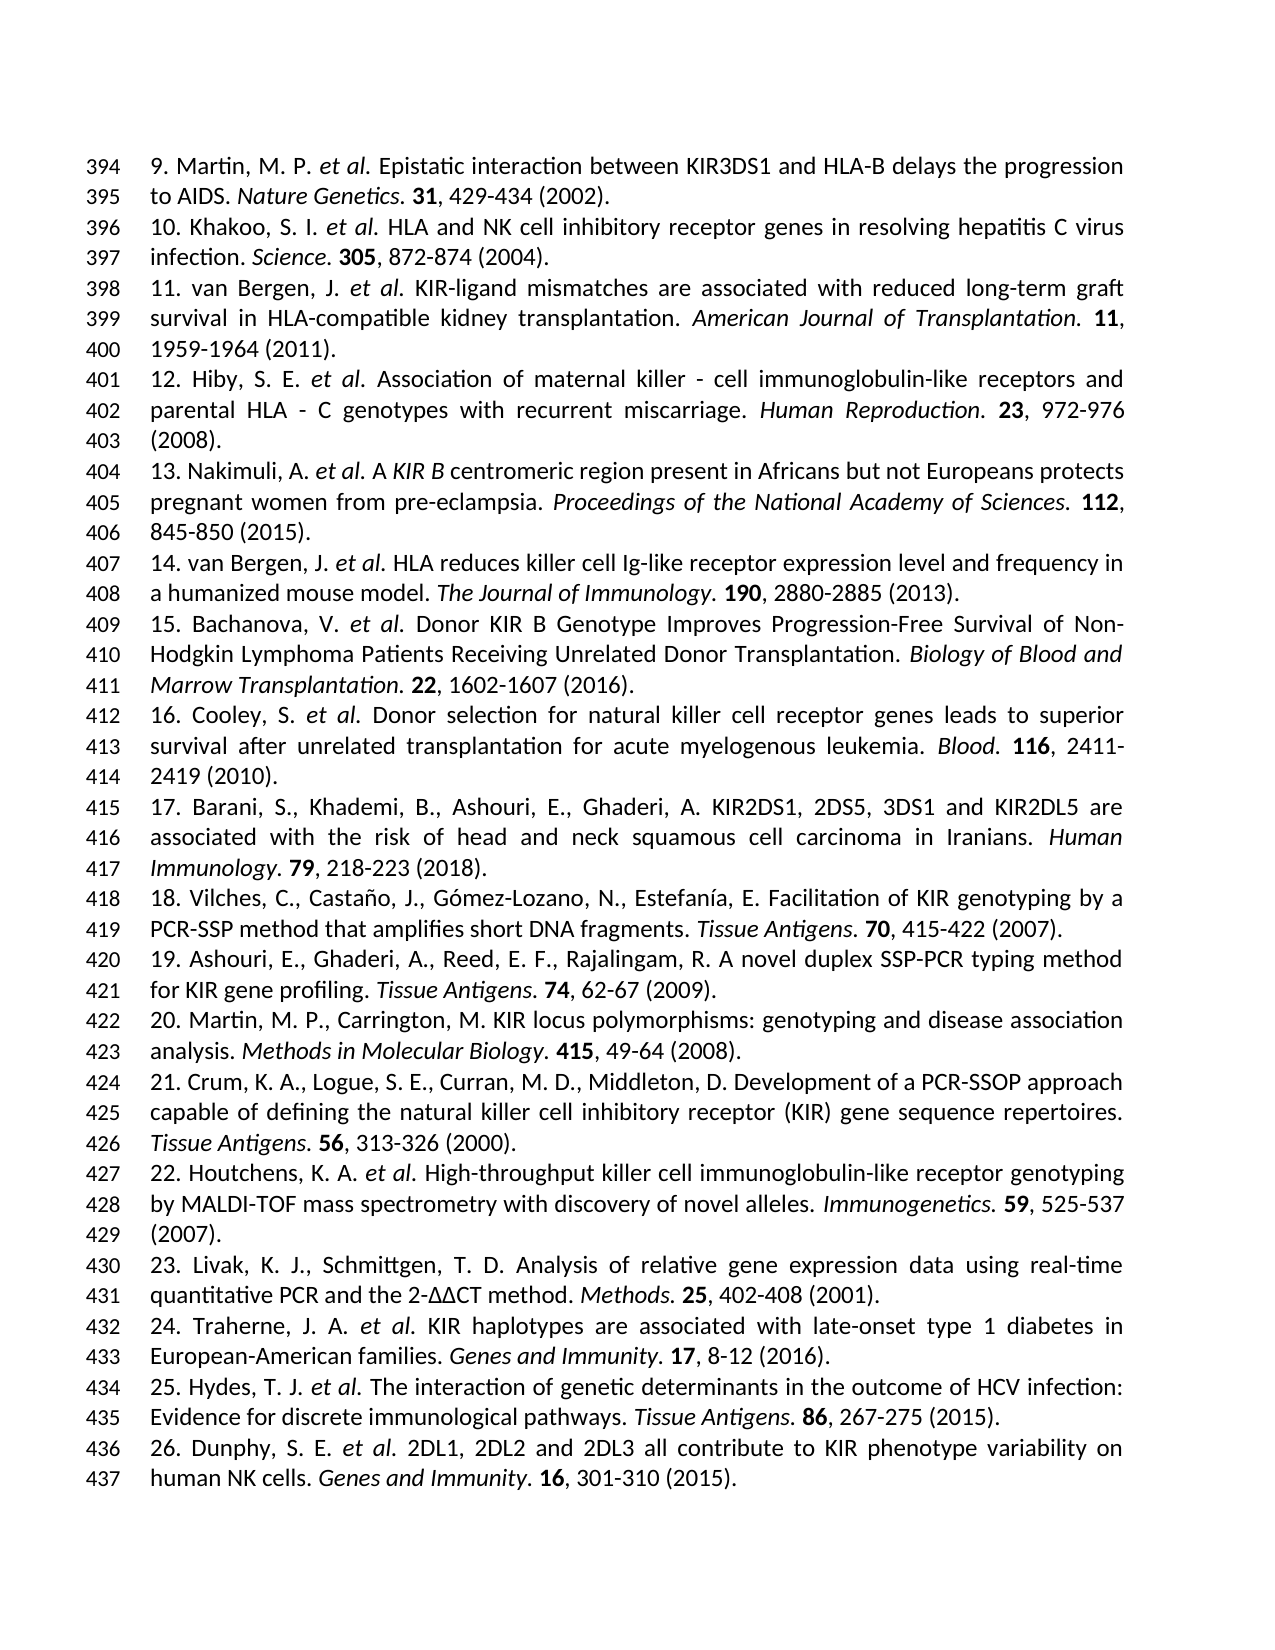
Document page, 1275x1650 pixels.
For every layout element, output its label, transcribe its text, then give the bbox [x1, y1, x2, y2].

text 24. Traherne, J. A. et al. KIR haplotypes are associated with late-onset type 1 diabetes in European-American families. Genes and Immunity. 17, 8-12 (2016). [150, 1310, 1125, 1371]
text 25. Hydes, T. J. et al. The interaction of genetic determinants in the outcome of HCV infection: Evidence for discrete immunological pathways. Tissue Antigens. 86, 267-275 (2015). [150, 1371, 1125, 1432]
text 26. Dunphy, S. E. et al. 2DL1, 2DL2 and 2DL3 all contribute to KIR phenotype variability on human NK cells. Genes and Immunity. 16, 301-310 (2015). [150, 1432, 1125, 1493]
text 10. Khakoo, S. I. et al. HLA and NK cell inhibitory receptor genes in resolving hepatitis C virus infection. Science. 305, 872-874 (2004). [150, 211, 1125, 272]
text 12. Hiby, S. E. et al. Association of maternal killer - cell immunoglobulin-like receptors and parental HLA - C genotypes with recurrent miscarriage. Human Reproduction. 23, 972-976 (2008). [150, 364, 1125, 455]
text 15. Bachanova, V. et al. Donor KIR B Genotype Improves Progression-Free Survival of Non-Hodgkin Lymphoma Patients Receiving Unrelated Donor Transplantation. Biology of Blood and Marrow Transplantation. 22, 1602-1607 (2016). [150, 608, 1125, 699]
text 18. Vilches, C., Castaño, J., Gómez-Lozano, N., Estefanía, E. Facilitation of KIR genotyping by a PCR-SSP method that amplifies short DNA fragments. Tissue Antigens. 70, 415-422 (2007). [150, 882, 1125, 943]
text 19. Ashouri, E., Ghaderi, A., Reed, E. F., Rajalingam, R. A novel duplex SSP-PCR typing method for KIR gene profiling. Tissue Antigens. 74, 62-67 (2009). [150, 943, 1125, 1004]
text 20. Martin, M. P., Carrington, M. KIR locus polymorphisms: genotyping and disease association analysis. Methods in Molecular Biology. 415, 49-64 (2008). [150, 1004, 1125, 1066]
text 17. Barani, S., Khademi, B., Ashouri, E., Ghaderi, A. KIR2DS1, 2DS5, 3DS1 and KIR2DL5 are associated with the risk of head and neck squamous cell carcinoma in Iranians. Human Immunology. 79, 218-223 (2018). [150, 791, 1125, 882]
text 23. Livak, K. J., Schmittgen, T. D. Analysis of relative gene expression data using real-time quantitative PCR and the 2-ΔΔCT method. Methods. 25, 402-408 (2001). [150, 1249, 1125, 1310]
text 22. Houtchens, K. A. et al. High-throughput killer cell immunoglobulin-like receptor genotyping by MALDI-TOF mass spectrometry with discovery of novel alleles. Immunogenetics. 59, 525-537 (2007). [150, 1157, 1125, 1249]
text 21. Crum, K. A., Logue, S. E., Curran, M. D., Middleton, D. Development of a PCR-SSOP approach capable of defining the natural killer cell inhibitory receptor (KIR) gene sequence repertoires. Tissue Antigens. 56, 313-326 (2000). [150, 1066, 1125, 1157]
text 11. van Bergen, J. et al. KIR-ligand mismatches are associated with reduced long-term graft survival in HLA-compatible kidney transplantation. American Journal of Transplantation. 11, 1959-1964 (2011). [150, 272, 1125, 364]
text 9. Martin, M. P. et al. Epistatic interaction between KIR3DS1 and HLA-B delays the progression to AIDS. Nature Genetics. 31, 429-434 (2002). [150, 150, 1125, 211]
text 16. Cooley, S. et al. Donor selection for natural killer cell receptor genes leads to superior survival after unrelated transplantation for acute myelogenous leukemia. Blood. 116, 2411-2419 (2010). [150, 699, 1125, 791]
text 13. Nakimuli, A. et al. A KIR B centromeric region present in Africans but not Europeans protects pregnant women from pre-eclampsia. Proceedings of the National Academy of Sciences. 112, 845-850 (2015). [150, 455, 1125, 547]
text 14. van Bergen, J. et al. HLA reduces killer cell Ig-like receptor expression level and frequency in a humanized mouse model. The Journal of Immunology. 190, 2880-2885 (2013). [150, 547, 1125, 608]
